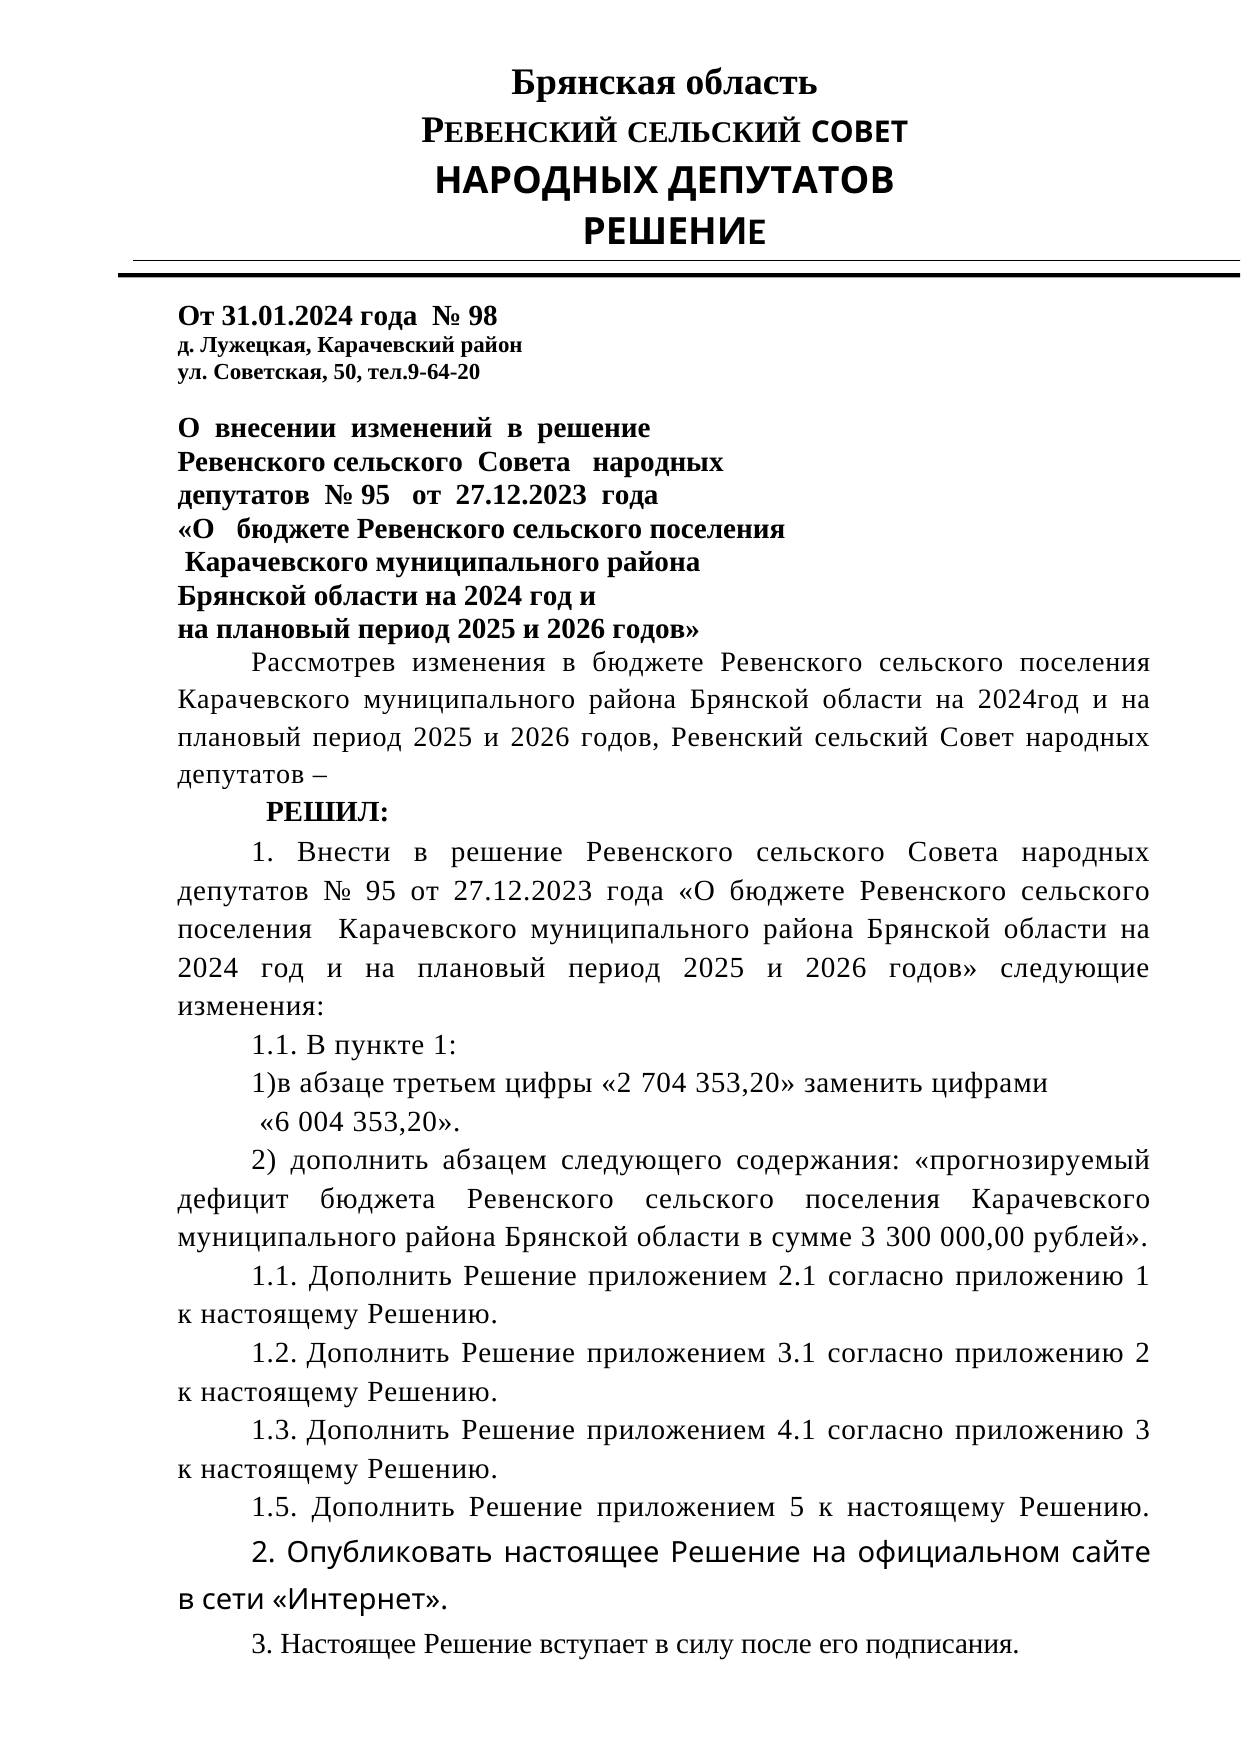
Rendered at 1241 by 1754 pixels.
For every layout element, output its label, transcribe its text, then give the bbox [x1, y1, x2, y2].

text на плановый период 2025 и 2026 годов» [177, 612, 1152, 645]
list 3. Настоящее Решение вступает в силу после его подписания. [177, 1626, 1152, 1659]
text 1)в абзаце третьем цифры «2 704 353,20» заменить цифрами [177, 1065, 1152, 1099]
text РЕШИЛ: [177, 794, 1152, 827]
text депутатов № 95 от 27.12.2023 года [177, 477, 1152, 511]
text Брянской области на 2024 год и [177, 578, 1152, 612]
text «О бюджете Ревенского сельского поселения [177, 511, 1152, 544]
text 1.1. В пункте 1: [177, 1027, 1152, 1060]
text ул. Советская, 50, тел.9-64-20 [177, 358, 1152, 384]
text РЕШЕНИЕ [177, 204, 1152, 255]
text д. Лужецкая, Карачевский район [177, 331, 1152, 358]
text «6 004 353,20». [177, 1104, 1152, 1137]
text От 31.01.2024 года № 98 [177, 298, 1152, 331]
subtitle Ревенский сельский совет [177, 102, 1152, 153]
text 1. Внести в решение Ревенского сельского Совета народных депутатов № 95 от 27.12.2023 года «О бюджете Ревенского сельского поселения Карачевского муниципального района Брянской области на 2024 год и на плановый период 2025 и 2026 годов» следующие изменения: [177, 834, 1152, 1022]
text Карачевского муниципального района [177, 544, 1152, 578]
subtitle Брянская область [177, 59, 1152, 102]
text О внесении изменений в решение [177, 410, 1152, 444]
subtitle НАРОДНЫХ ДЕПУТАТОВ [177, 153, 1152, 204]
text 1.3. Дополнить Решение приложением 4.1 согласно приложению 3 к настоящему Решению. [177, 1412, 1152, 1484]
text Рассмотрев изменения в бюджете Ревенского сельского поселения Карачевского муниципального района Брянской области на 2024год и на плановый период 2025 и 2026 годов, Ревенский сельский Совет народных депутатов – [177, 645, 1152, 789]
text Ревенского сельского Совета народных [177, 444, 1152, 477]
text 1.1. Дополнить Решение приложением 2.1 согласно приложению 1 к настоящему Решению. [177, 1258, 1152, 1330]
text 1.2. Дополнить Решение приложением 3.1 согласно приложению 2 к настоящему Решению. [177, 1335, 1152, 1407]
text 1.5. Дополнить Решение приложением 5 к настоящему Решению. 2. Опубликовать настоящее Решение на официальном сайте в сети «Интернет». [177, 1489, 1152, 1618]
text 2) дополнить абзацем следующего содержания: «прогнозируемый дефицит бюджета Ревенского сельского поселения Карачевского муниципального района Брянской области в сумме 3 300 000,00 рублей». [177, 1142, 1152, 1253]
